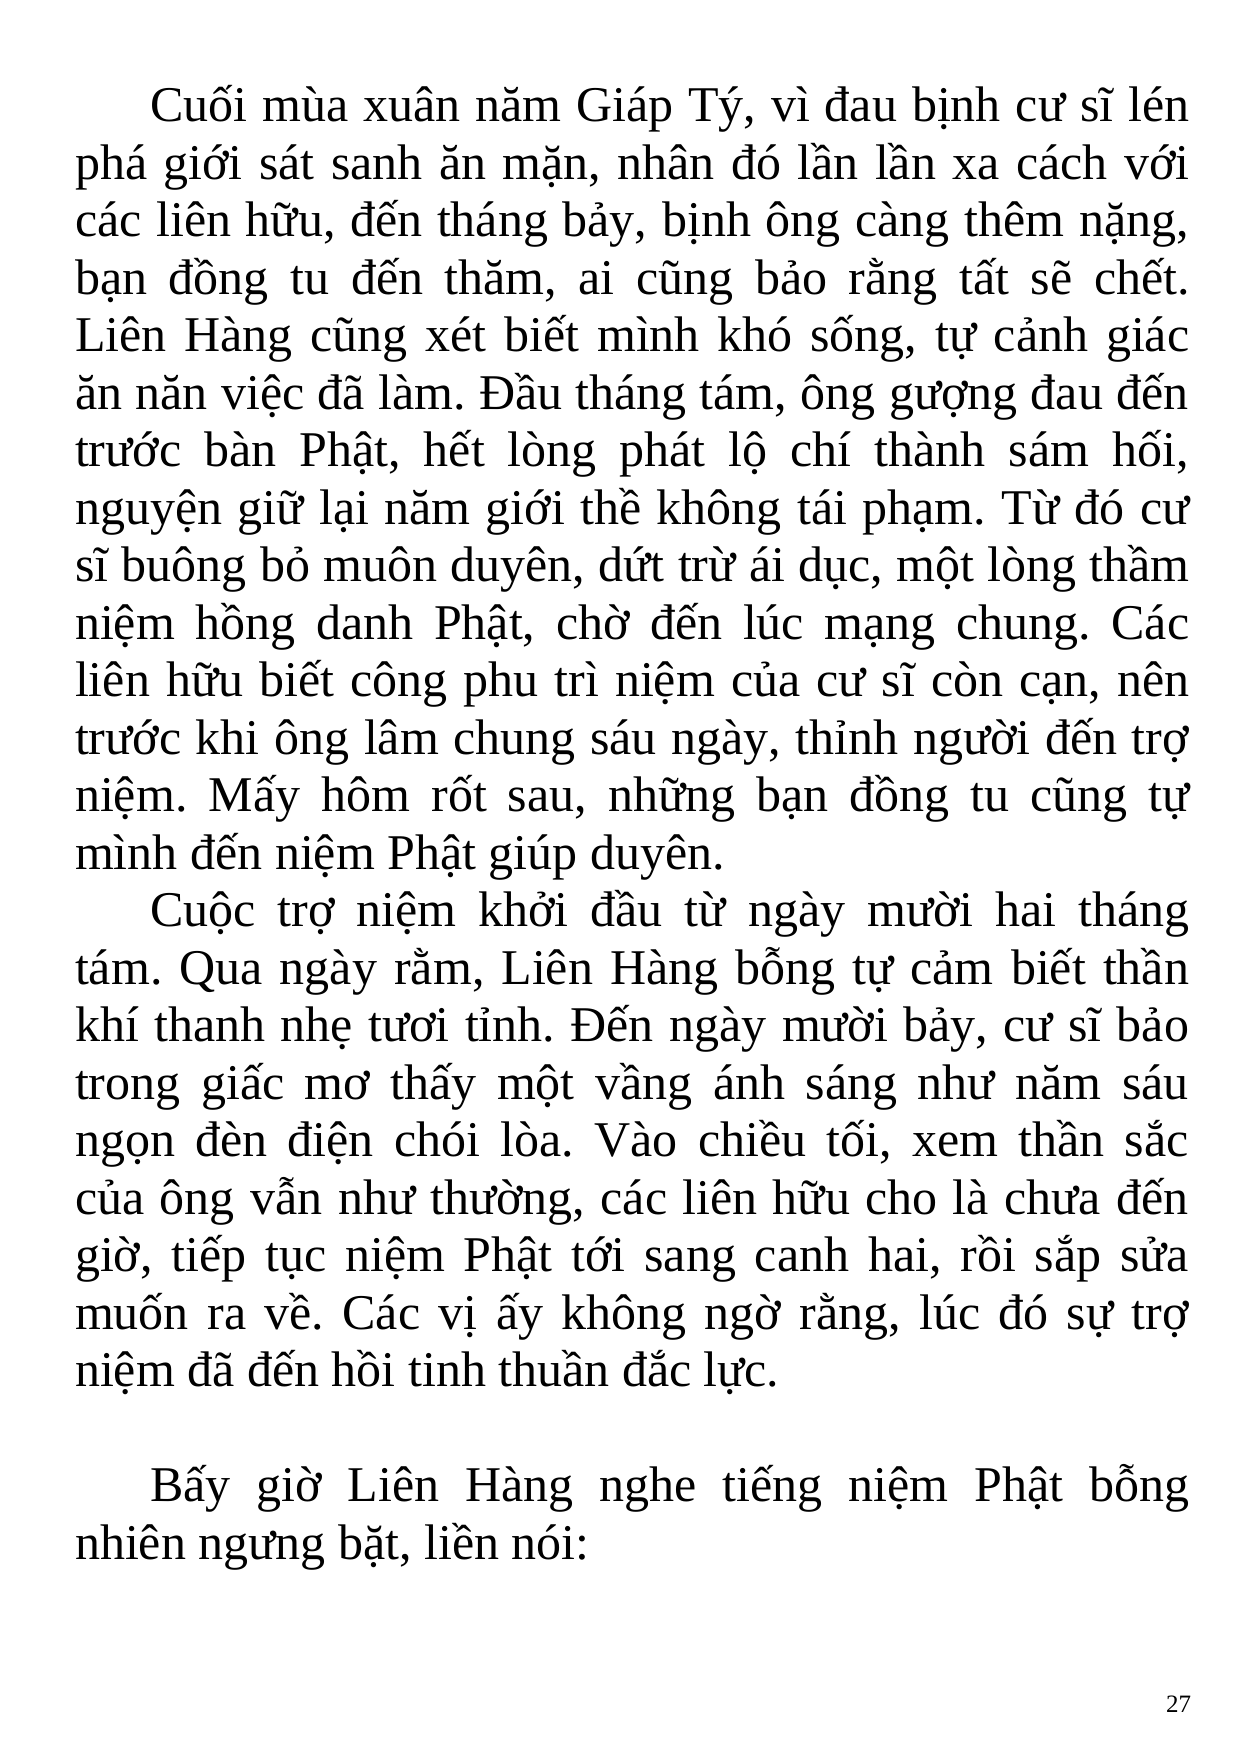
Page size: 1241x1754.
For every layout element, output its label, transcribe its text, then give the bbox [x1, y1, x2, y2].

text Cuối mùa xuân năm Giáp Tý, vì đau bịnh cư sĩ lén phá giới sát sanh ăn mặn, nhân đó lần lần xa cách với các liên hữu, đến tháng bảy, bịnh ông càng thêm nặng, bạn đồng tu đến thăm, ai cũng bảo rằng tất sẽ chết. Liên Hàng cũng xét biết mình khó sống, tự cảnh giác ăn năn việc đã làm. Đầu tháng tám, ông gượng đau đến trước bàn Phật, hết lòng phát lộ chí thành sám hối, nguyện giữ lại năm giới thề không tái phạm. Từ đó cư sĩ buông bỏ muôn duyên, dứt trừ ái dục, một lòng thầm niệm hồng danh Phật, chờ đến lúc mạng chung. Các liên hữu biết công phu trì niệm của cư sĩ còn cạn, nên trước khi ông lâm chung sáu ngày, thỉnh người đến trợ niệm. Mấy hôm rốt sau, những bạn đồng tu cũng tự mình đến niệm Phật giúp duyên. [75, 75, 1191, 880]
text Cuộc trợ niệm khởi đầu từ ngày mười hai tháng tám. Qua ngày rằm, Liên Hàng bỗng tự cảm biết thần khí thanh nhẹ tươi tỉnh. Đến ngày mười bảy, cư sĩ bảo trong giấc mơ thấy một vầng ánh sáng như năm sáu ngọn đèn điện chói lòa. Vào chiều tối, xem thần sắc của ông vẫn như thường, các liên hữu cho là chưa đến giờ, tiếp tục niệm Phật tới sang canh hai, rồi sắp sửa muốn ra về. Các vị ấy không ngờ rằng, lúc đó sự trợ niệm đã đến hồi tinh thuần đắc lực. [75, 880, 1191, 1397]
text Bấy giờ Liên Hàng nghe tiếng niệm Phật bỗng nhiên ngưng bặt, liền nói: [75, 1455, 1191, 1570]
